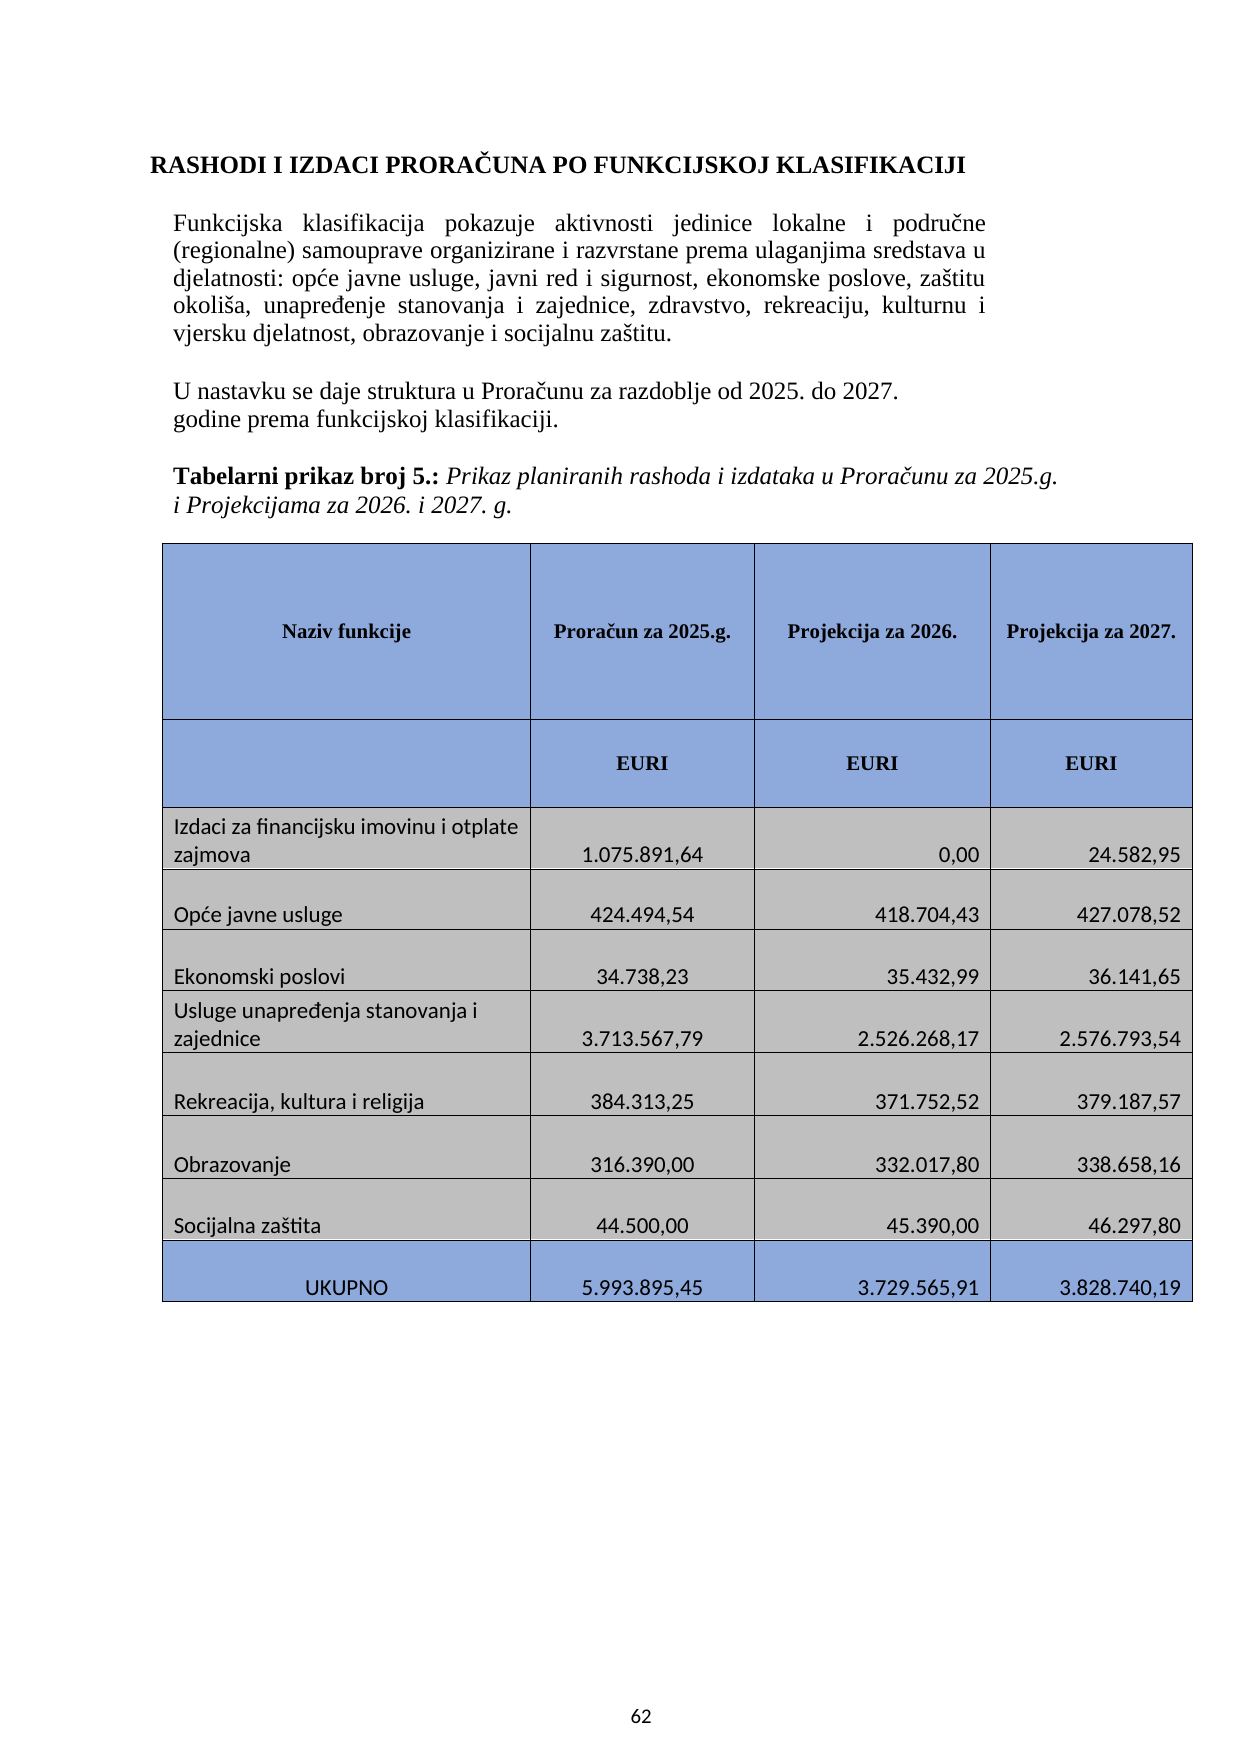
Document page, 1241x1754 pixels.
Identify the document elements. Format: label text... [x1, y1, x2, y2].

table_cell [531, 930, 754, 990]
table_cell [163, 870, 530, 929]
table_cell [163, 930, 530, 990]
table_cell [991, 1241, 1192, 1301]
text RASHODI I IZDACI PRORAČUNA PO FUNKCIJSKOJ KLASIFIKACIJI [150, 150, 1132, 178]
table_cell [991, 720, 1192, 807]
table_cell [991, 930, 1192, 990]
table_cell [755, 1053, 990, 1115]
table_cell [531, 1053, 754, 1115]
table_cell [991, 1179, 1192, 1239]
text Tabelarni prikaz broj 5.: Prikaz planiranih rashoda i izdataka u Proračunu za 2025.g. [173, 461, 1132, 490]
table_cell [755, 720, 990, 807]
text i Projekcijama za 2026. i 2027. g. [173, 490, 1132, 519]
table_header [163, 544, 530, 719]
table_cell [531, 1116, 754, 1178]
text Funkcijska klasifikacija pokazuje aktivnosti jedinice lokalne i područne (regionalne) samouprave organizirane i razvrstane prema ulaganjima sredstava u djelatnosti: opće javne usluge, javni red i sigurnost, ekonomske poslove, zaštitu okoliša, unapređenje stanovanja i zajednice, zdravstvo, rekreaciju, kulturnu i vjersku djelatnost, obrazovanje i socijalnu zaštitu. [173, 209, 986, 347]
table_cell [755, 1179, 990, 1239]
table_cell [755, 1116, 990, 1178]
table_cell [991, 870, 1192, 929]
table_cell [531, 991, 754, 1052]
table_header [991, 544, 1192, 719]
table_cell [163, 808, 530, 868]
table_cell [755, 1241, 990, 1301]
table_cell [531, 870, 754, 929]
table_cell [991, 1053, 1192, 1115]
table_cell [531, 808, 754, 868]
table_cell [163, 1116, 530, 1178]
text godine prema funkcijskoj klasifikaciji. [173, 405, 1132, 432]
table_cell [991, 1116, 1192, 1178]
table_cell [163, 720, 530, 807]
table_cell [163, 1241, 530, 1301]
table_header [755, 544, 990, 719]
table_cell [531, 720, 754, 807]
text U nastavku se daje struktura u Proračunu za razdoblje od 2025. do 2027. [173, 376, 1132, 405]
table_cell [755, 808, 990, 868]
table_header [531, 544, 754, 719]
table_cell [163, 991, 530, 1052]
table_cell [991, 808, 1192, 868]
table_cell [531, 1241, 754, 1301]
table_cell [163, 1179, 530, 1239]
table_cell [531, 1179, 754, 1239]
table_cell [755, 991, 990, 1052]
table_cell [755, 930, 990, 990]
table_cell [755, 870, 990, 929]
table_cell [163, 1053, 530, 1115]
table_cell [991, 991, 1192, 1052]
